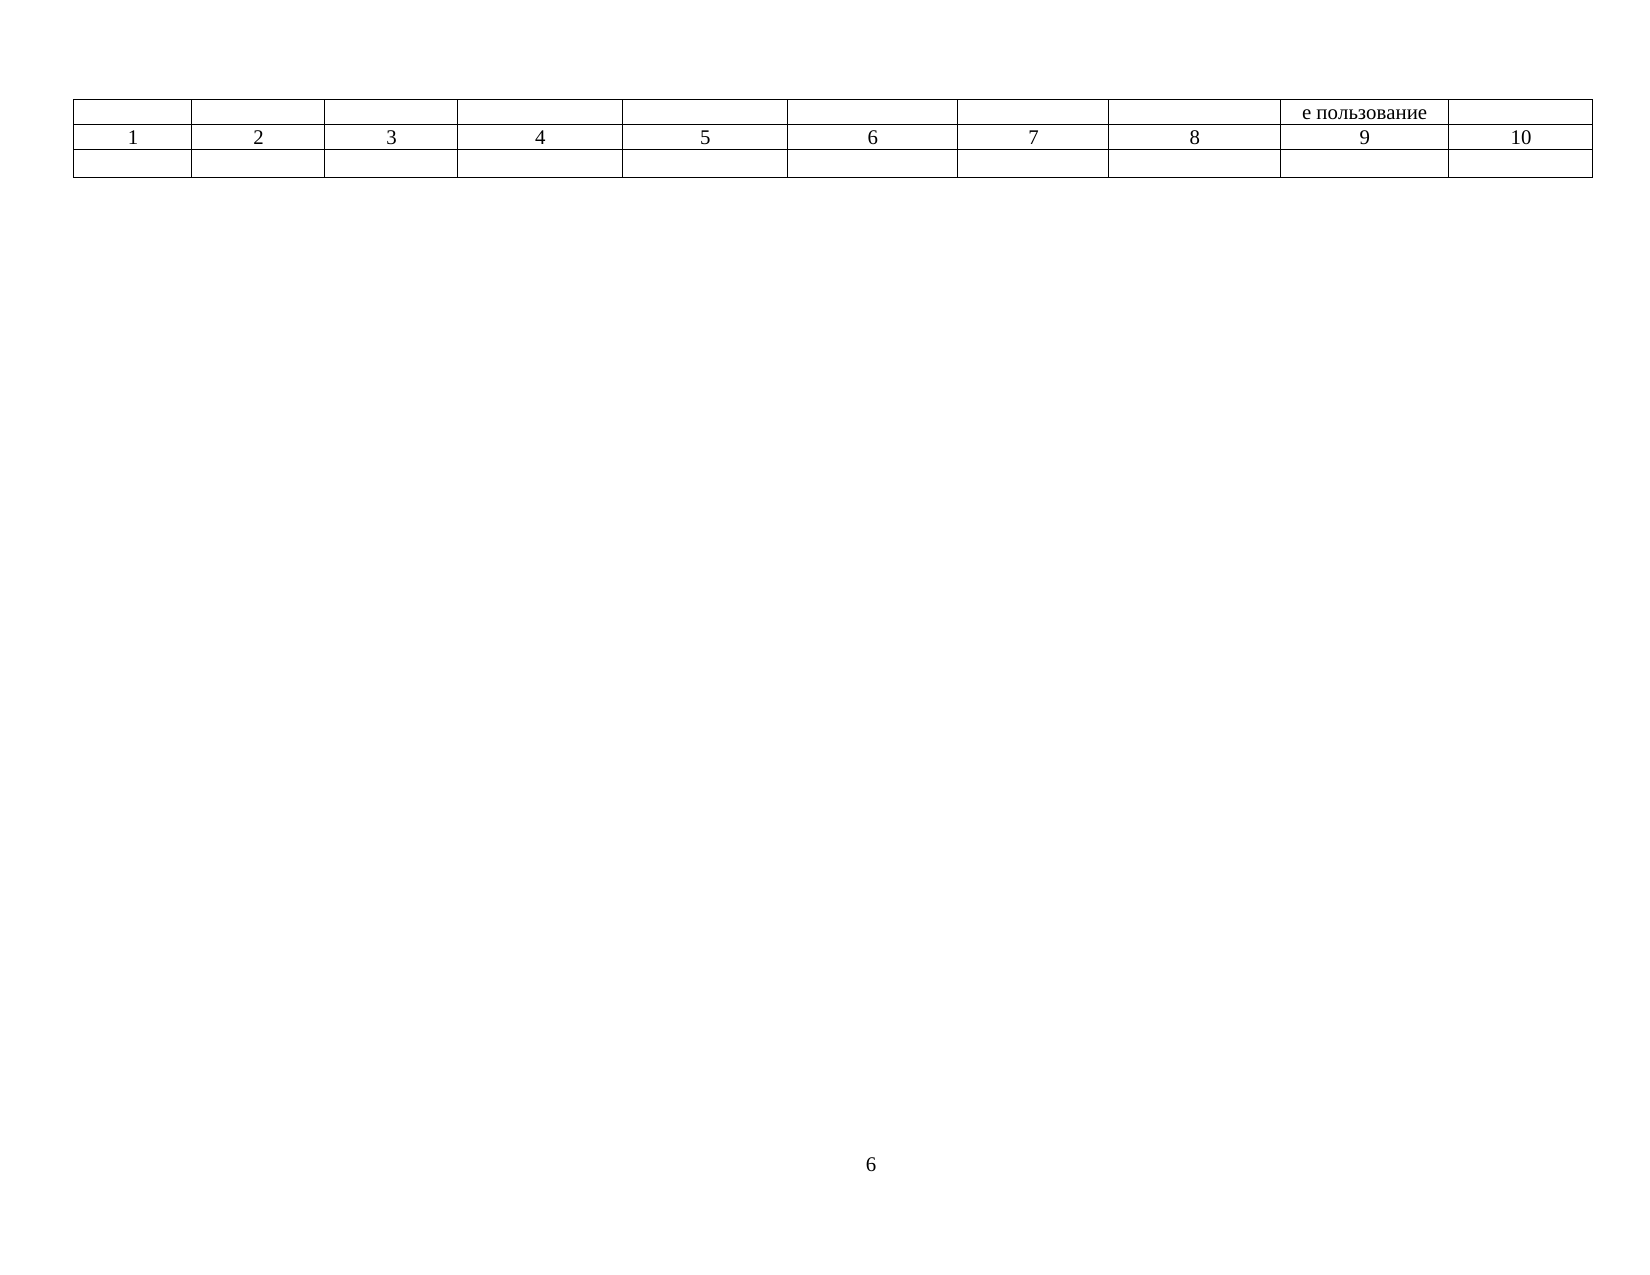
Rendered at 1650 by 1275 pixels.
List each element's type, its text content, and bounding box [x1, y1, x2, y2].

table_cell Дата испытания [192, 100, 324, 124]
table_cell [1281, 100, 1448, 124]
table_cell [1109, 100, 1280, 124]
table_cell 8 [1109, 125, 1280, 149]
table_cell 4 [458, 125, 622, 149]
table_cell [1449, 150, 1592, 177]
table_cell 7 [958, 125, 1108, 149]
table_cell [325, 100, 457, 124]
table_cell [623, 100, 787, 124]
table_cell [788, 100, 957, 124]
table_cell [958, 150, 1108, 177]
table_cell Инв. № [74, 100, 191, 124]
table_cell 9 [1281, 125, 1448, 149]
table_cell [325, 150, 457, 177]
table_cell Примечание [1449, 100, 1592, 124]
table_cell 6 [788, 125, 957, 149]
table_cell [74, 150, 191, 177]
table_cell [458, 150, 622, 177]
table_cell [1109, 150, 1280, 177]
table_cell 3 [325, 125, 457, 149]
table_cell 1 [74, 125, 191, 149]
table_cell 10 [1449, 125, 1592, 149]
table_cell [1281, 150, 1448, 177]
table_cell 2 [192, 125, 324, 149]
table_cell [192, 150, 324, 177]
table_cell Место нахождения [958, 100, 1108, 124]
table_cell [458, 100, 622, 124]
table_cell [788, 150, 957, 177]
table_cell 5 [623, 125, 787, 149]
table_cell [623, 150, 787, 177]
